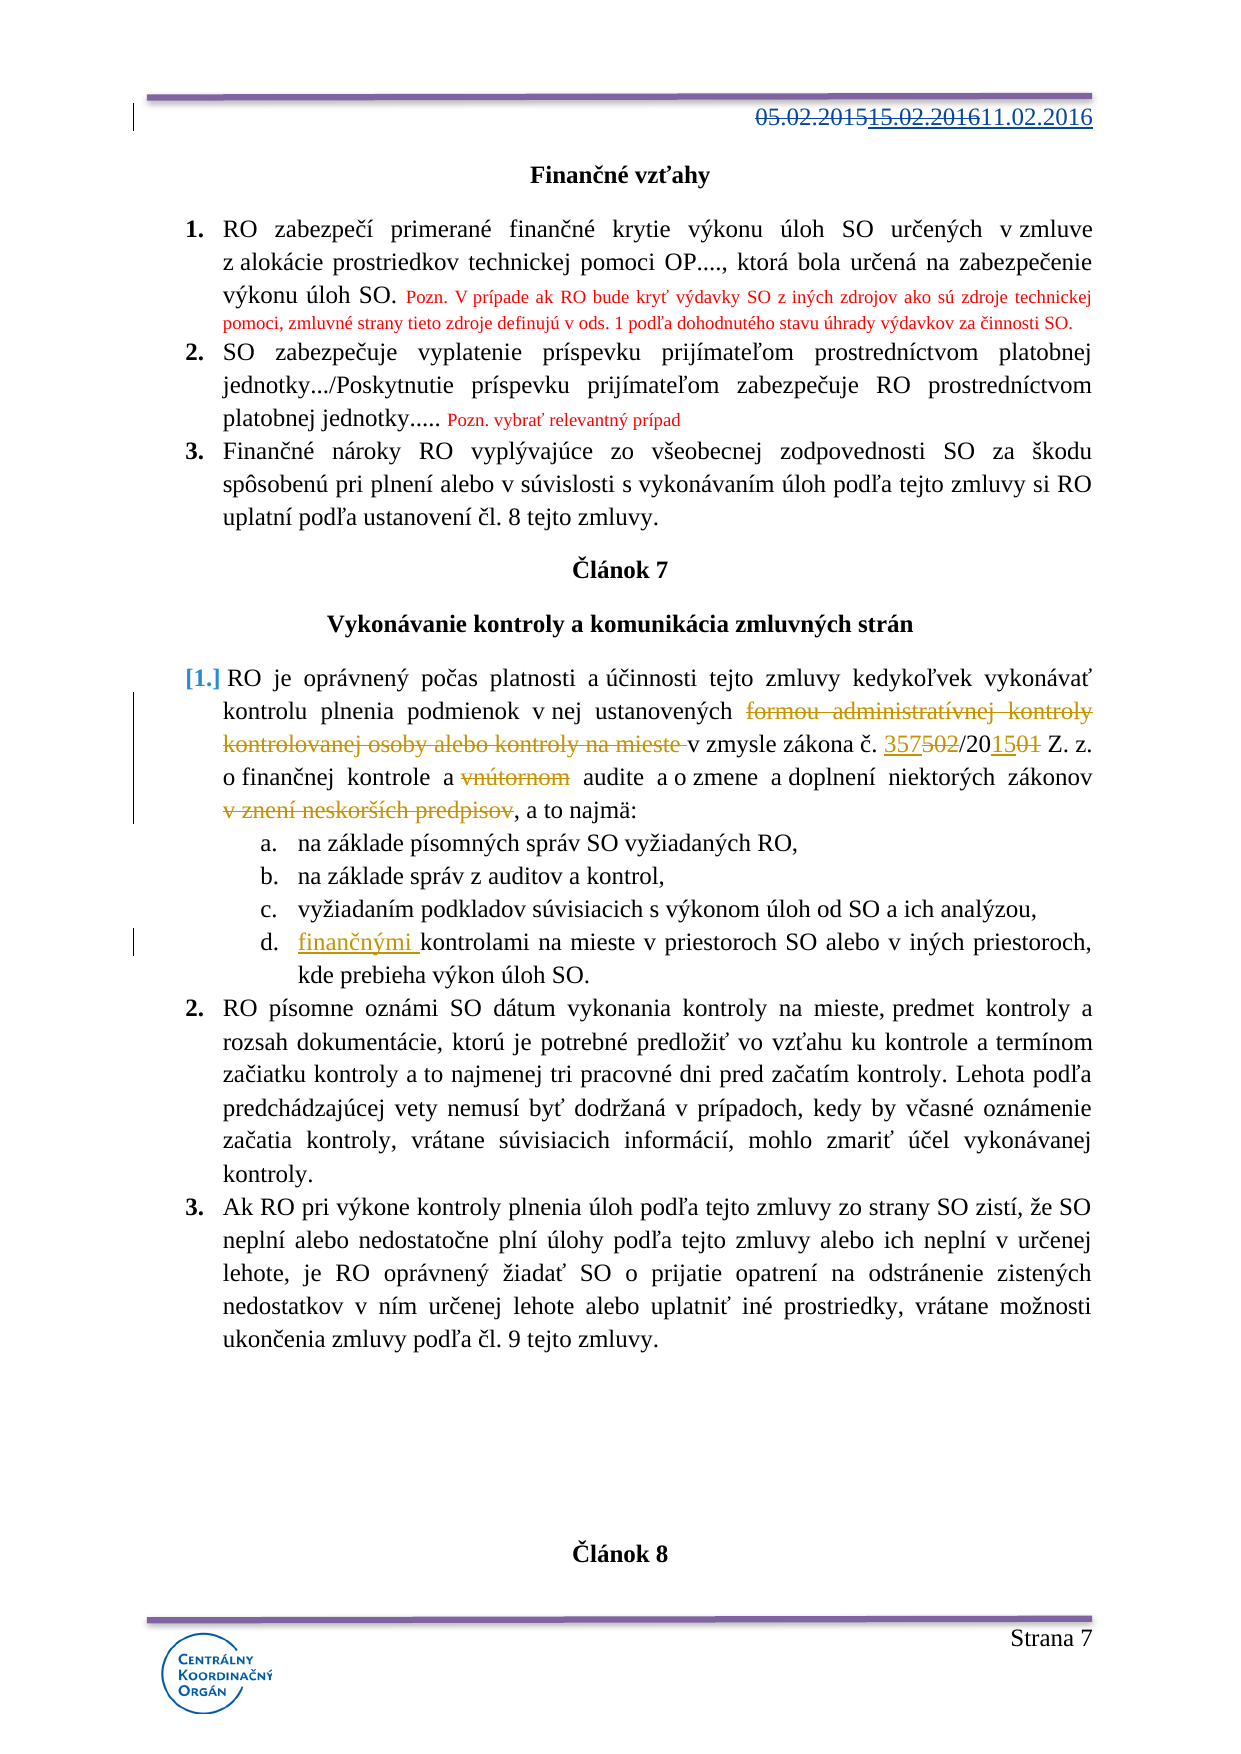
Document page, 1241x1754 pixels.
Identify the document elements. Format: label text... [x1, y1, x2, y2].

list RO zabezpečí primerané finančné krytie výkonu úloh SO určených v zmluve z alokácie prostriedkov technickej pomoci OP...., ktorá bola určená na zabezpečenie výkonu úloh SO. Pozn. V prípade ak RO bude kryť výdavky SO z iných zdrojov ako sú zdroje technickej pomoci, zmluvné strany tieto zdroje definujú v ods. 1 podľa dohodnutého stavu úhrady výdavkov za činnosti SO. [185, 214, 1093, 333]
text Článok 7 [148, 556, 1093, 584]
list Finančné nároky RO vyplývajúce zo všeobecnej zodpovednosti SO za škodu spôsobenú pri plnení alebo v súvislosti s vykonávaním úloh podľa tejto zmluvy si RO uplatní podľa ustanovení čl. 8 tejto zmluvy. [185, 436, 1093, 531]
text Finančné vzťahy [148, 160, 1093, 189]
text Článok 8 [148, 1539, 1093, 1568]
list vyžiadaním podkladov súvisiacich s výkonom úloh od SO a ich analýzou, [260, 894, 1093, 923]
picture [159, 1631, 272, 1713]
list kontrolami na mieste v priestoroch SO alebo v iných priestoroch, kde prebieha výkon úloh SO. [260, 927, 1093, 989]
text Vykonávanie kontroly a komunikácia zmluvných strán [148, 609, 1093, 638]
list RO písomne oznámi SO dátum vykonania kontroly na mieste, predmet kontroly a rozsah dokumentácie, ktorú je potrebné predložiť vo vzťahu ku kontrole a termínom začiatku kontroly a to najmenej tri pracovné dni pred začatím kontroly. Lehota podľa predchádzajúcej vety nemusí byť dodržaná v prípadoch, kedy by včasné oznámenie začatia kontroly, vrátane súvisiacich informácií, mohlo zmariť účel vykonávanej kontroly. [185, 993, 1093, 1187]
list na základe správ z auditov a kontrol, [260, 861, 1093, 890]
list Ak RO pri výkone kontroly plnenia úloh podľa tejto zmluvy zo strany SO zistí, že SO neplní alebo nedostatočne plní úlohy podľa tejto zmluvy alebo ich neplní v určenej lehote, je RO oprávnený žiadať SO o prijatie opatrení na odstránenie zistených nedostatkov v ním určenej lehote alebo uplatniť iné prostriedky, vrátane možnosti ukončenia zmluvy podľa čl. 9 tejto zmluvy. [185, 1192, 1093, 1352]
list na základe písomných správ SO vyžiadaných RO, [260, 828, 1093, 857]
list RO je oprávnený počas platnosti a účinnosti tejto zmluvy kedykoľvek vykonávať kontrolu plnenia podmienok v nej ustanovených v zmysle zákona č. /20 Z. z. o finančnej kontrole a audite a o zmene a doplnení niektorých zákonov, a to najmä: [185, 663, 1093, 824]
list SO zabezpečuje vyplatenie príspevku prijímateľom prostredníctvom platobnej jednotky.../Poskytnutie príspevku prijímateľom zabezpečuje RO prostredníctvom platobnej jednotky..... Pozn. vybrať relevantný prípad [185, 337, 1093, 431]
